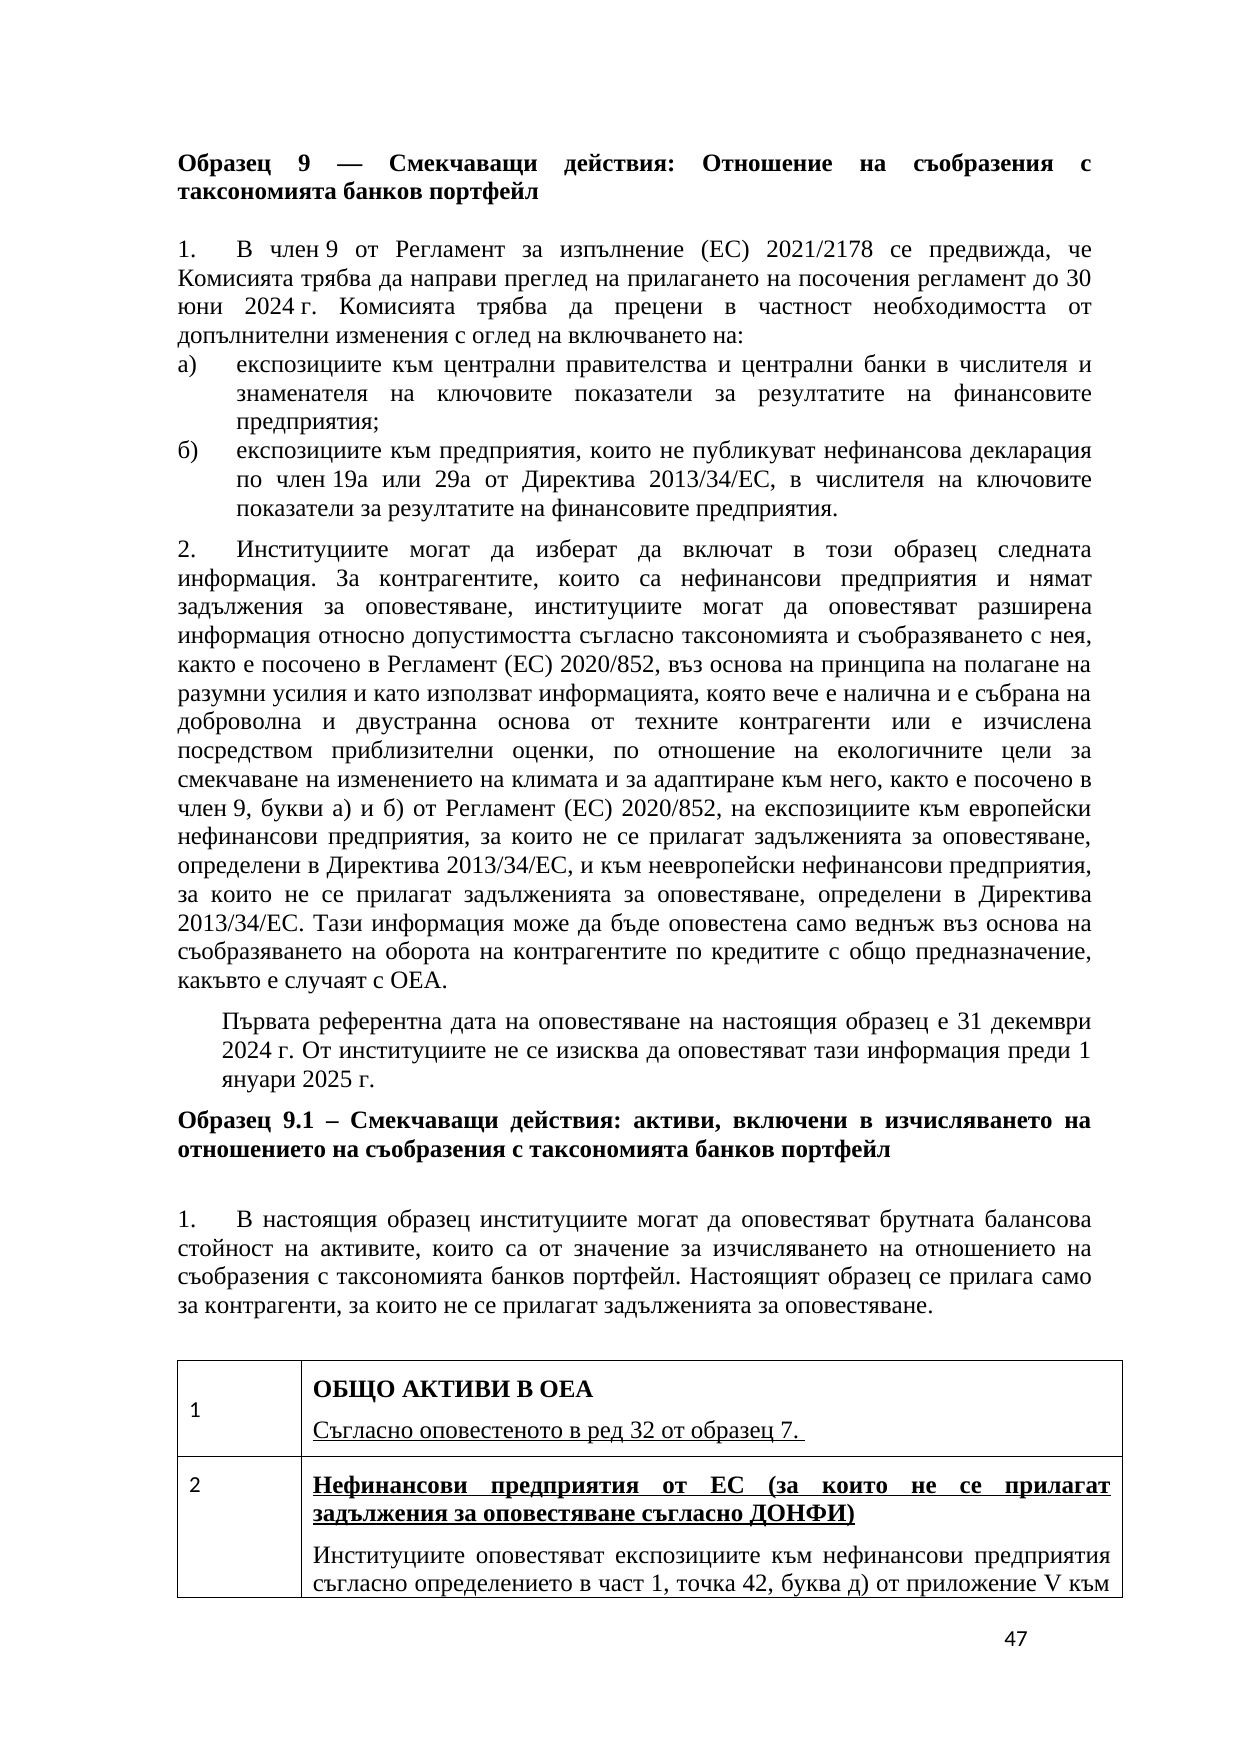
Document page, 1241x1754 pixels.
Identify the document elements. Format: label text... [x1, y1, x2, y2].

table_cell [302, 1457, 1122, 1597]
table_header ОБЩО АКТИВИ В ОЕА Съгласно оповестеното в ред 32 от образец 7. [302, 1361, 1122, 1456]
text Образец 9.1 – Смекчаващи действия: активи, включени в изчисляването на отношението на съобразения с таксономията банков портфейл [177, 1105, 1092, 1163]
table_cell 2 [178, 1457, 301, 1597]
table_header 1 [178, 1361, 301, 1456]
list В настоящия образец институциите могат да оповестяват брутната балансова стойност на активите, които са от значение за изчисляването на отношението на съобразения с таксономията банков портфейл. Настоящият образец се прилага само за контрагенти, за които не се прилагат задълженията за оповестяване. [177, 1204, 1092, 1319]
text а) експозициите към централни правителства и централни банки в числителя и знаменателя на ключовите показатели за резултатите на финансовите предприятия; [177, 349, 1092, 435]
list Първата референтна дата на оповестяване на настоящия образец е 31 декември 2024 г. От институциите не се изисква да оповестяват тази информация преди 1 януари 2025 г. [222, 1006, 1092, 1093]
list Институциите могат да изберат да включат в този образец следната информация. За контрагентите, които са нефинансови предприятия и нямат задължения за оповестяване, институциите могат да оповестяват разширена информация относно допустимостта съгласно таксономията и съобразяването с нея, както е посочено в Регламент (ЕС) 2020/852, въз основа на принципа на полагане на разумни усилия и като използват информацията, която вече е налична и е събрана на доброволна и двустранна основа от техните контрагенти или е изчислена посредством приблизителни оценки, по отношение на екологичните цели за смекчаване на изменението на климата и за адаптиране към него, както е посочено в член 9, букви а) и б) от Регламент (ЕС) 2020/852, на експозициите към европейски нефинансови предприятия, за които не се прилагат задълженията за оповестяване, определени в Директива 2013/34/ЕС, и към неевропейски нефинансови предприятия, за които не се прилагат задълженията за оповестяване, определени в Директива 2013/34/ЕС. Тази информация може да бъде оповестена само веднъж въз основа на съобразяването на оборота на контрагентите по кредитите с общо предназначение, какъвто е случаят с ОЕА. [177, 534, 1092, 994]
text б) експозициите към предприятия, които не публикуват нефинансова декларация по член 19а или 29а от Директива 2013/34/ЕС, в числителя на ключовите показатели за резултатите на финансовите предприятия. [177, 435, 1092, 521]
list В член 9 от Регламент за изпълнение (ЕС) 2021/2178 се предвижда, че Комисията трябва да направи преглед на прилагането на посочения регламент до 30 юни 2024 г. Комисията трябва да прецени в частност необходимостта от допълнителни изменения с оглед на включването на: [177, 234, 1092, 349]
text Образец 9 — Смекчаващи действия: Отношение на съобразения с таксономията банков портфейл [177, 148, 1092, 205]
